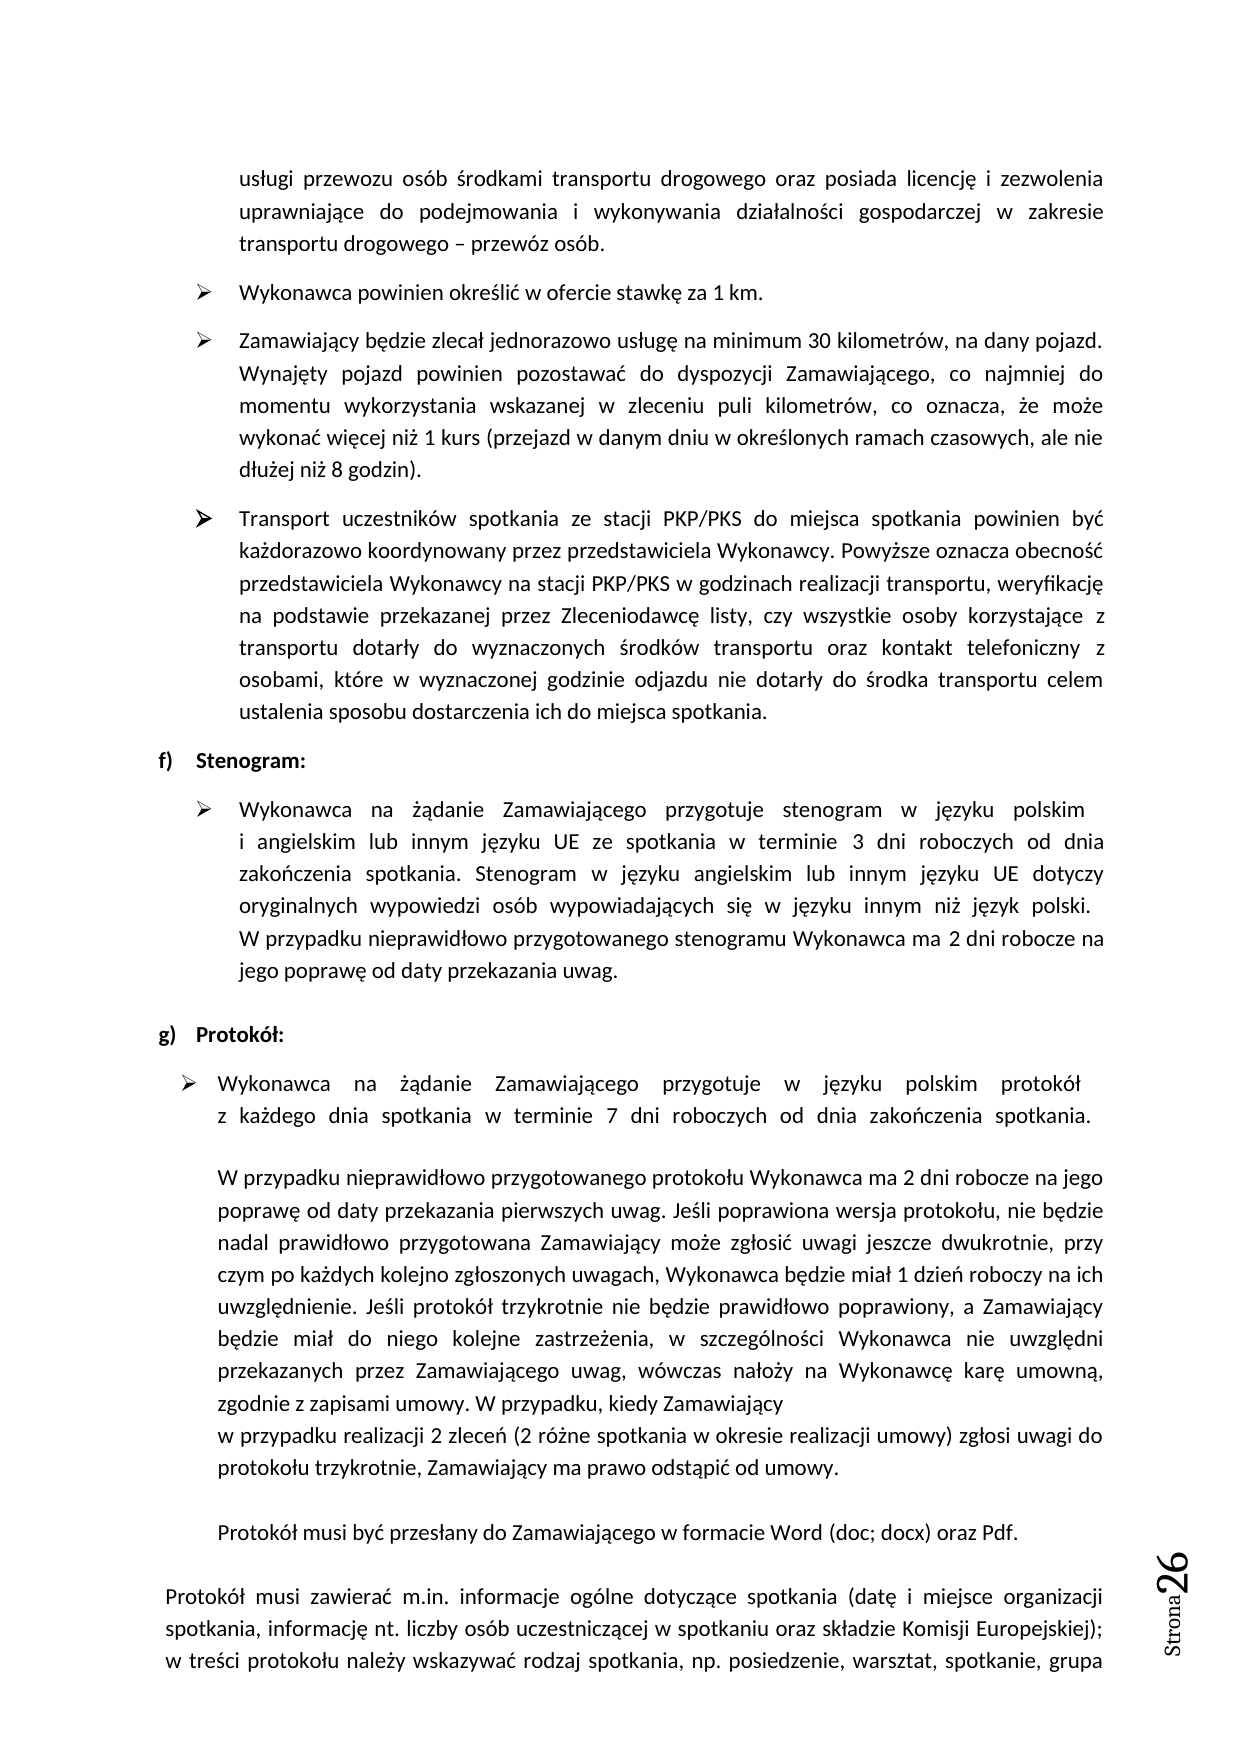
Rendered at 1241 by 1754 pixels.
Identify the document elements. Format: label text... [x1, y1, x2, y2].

list Wykonawca na żądanie Zamawiającego przygotuje w języku polskim protokół z każdego dnia spotkania w terminie 7 dni roboczych od dnia zakończenia spotkania. [180, 1069, 1105, 1160]
list Protokół: [158, 1020, 1105, 1048]
text W przypadku nieprawidłowo przygotowanego protokołu Wykonawca ma 2 dni robocze na jego poprawę od daty przekazania pierwszych uwag. Jeśli poprawiona wersja protokołu, nie będzie nadal prawidłowo przygotowana Zamawiający może zgłosić uwagi jeszcze dwukrotnie, przy czym po każdych kolejno zgłoszonych uwagach, Wykonawca będzie miał 1 dzień roboczy na ich uwzględnienie. Jeśli protokół trzykrotnie nie będzie prawidłowo poprawiony, a Zamawiający będzie miał do niego kolejne zastrzeżenia, w szczególności Wykonawca nie uwzględni przekazanych przez Zamawiającego uwag, wówczas nałoży na Wykonawcę karę umowną, zgodnie z zapisami umowy. W przypadku, kiedy Zamawiający [217, 1163, 1105, 1417]
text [165, 1582, 1105, 1674]
text Protokół musi być przesłany do Zamawiającego w formacie Word (doc; docx) oraz Pdf. [217, 1518, 1105, 1546]
list Wykonawca na żądanie Zamawiającego przygotuje stenogram w języku polskim i angielskim lub innym języku UE ze spotkania w terminie 3 dni roboczych od dnia zakończenia spotkania. Stenogram w języku angielskim lub innym języku UE dotyczy oryginalnych wypowiedzi osób wypowiadających się w języku innym niż język polski. W przypadku nieprawidłowo przygotowanego stenogramu Wykonawca ma 2 dni robocze na jego poprawę od daty przekazania uwag. [195, 795, 1105, 984]
list Wykonawca powinien określić w ofercie stawkę za 1 km. [195, 278, 1105, 306]
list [195, 164, 1105, 257]
list Transport uczestników spotkania ze stacji PKP/PKS do miejsca spotkania powinien być każdorazowo koordynowany przez przedstawiciela Wykonawcy. Powyższe oznacza obecność przedstawiciela Wykonawcy na stacji PKP/PKS w godzinach realizacji transportu, weryfikację na podstawie przekazanej przez Zleceniodawcę listy, czy wszystkie osoby korzystające z transportu dotarły do wyznaczonych środków transportu oraz kontakt telefoniczny z osobami, które w wyznaczonej godzinie odjazdu nie dotarły do środka transportu celem ustalenia sposobu dostarczenia ich do miejsca spotkania. [195, 504, 1105, 725]
text w przypadku realizacji 2 zleceń (2 różne spotkania w okresie realizacji umowy) zgłosi uwagi do protokołu trzykrotnie, Zamawiający ma prawo odstąpić od umowy. [217, 1421, 1105, 1481]
list Zamawiający będzie zlecał jednorazowo usługę na minimum 30 kilometrów, na dany pojazd. Wynajęty pojazd powinien pozostawać do dyspozycji Zamawiającego, co najmniej do momentu wykorzystania wskazanej w zleceniu puli kilometrów, co oznacza, że może wykonać więcej niż 1 kurs (przejazd w danym dniu w określonych ramach czasowych, ale nie dłużej niż 8 godzin). [195, 327, 1105, 483]
list Stenogram: [158, 746, 1105, 774]
